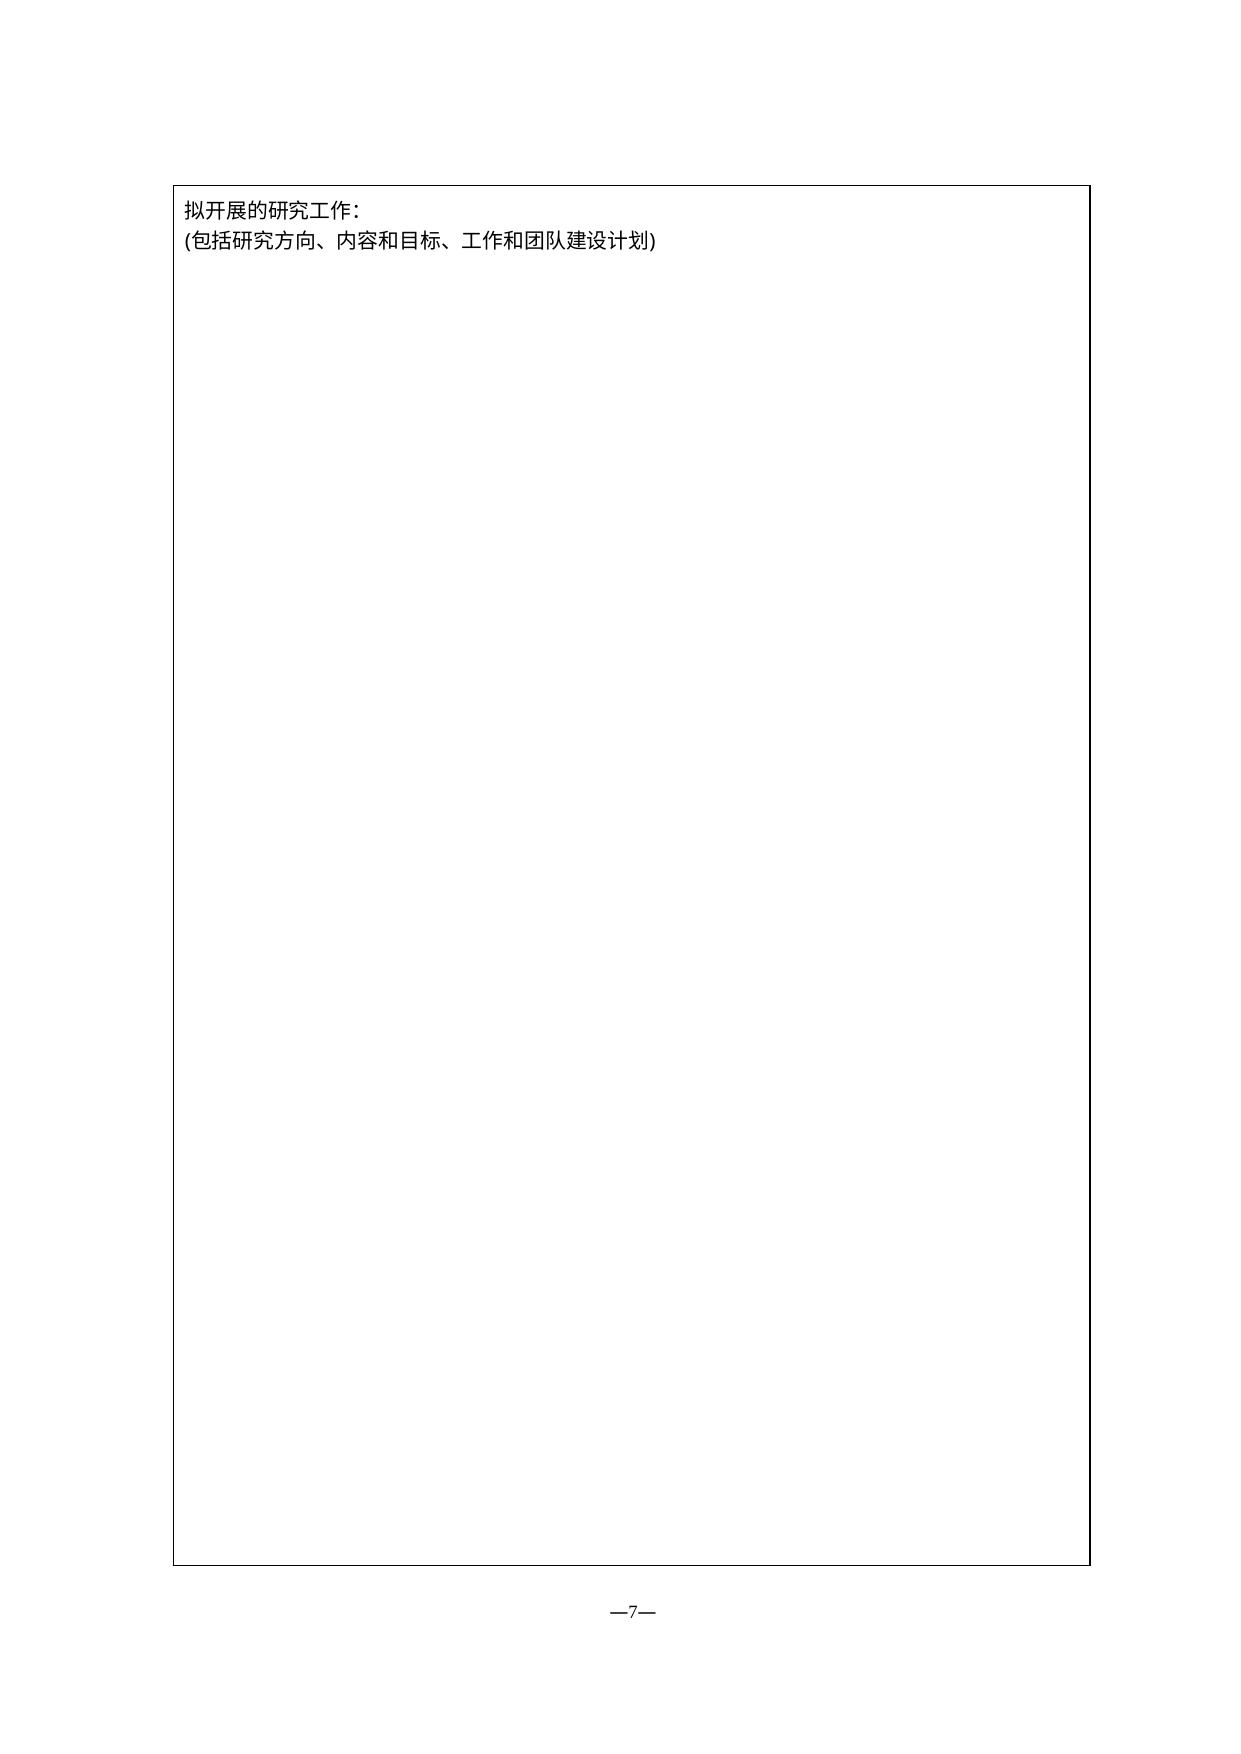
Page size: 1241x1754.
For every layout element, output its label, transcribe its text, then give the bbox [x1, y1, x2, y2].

table_cell 拟开展的研究工作： (包括研究方向、内容和目标、工作和团队建设计划) [174, 186, 1089, 1565]
